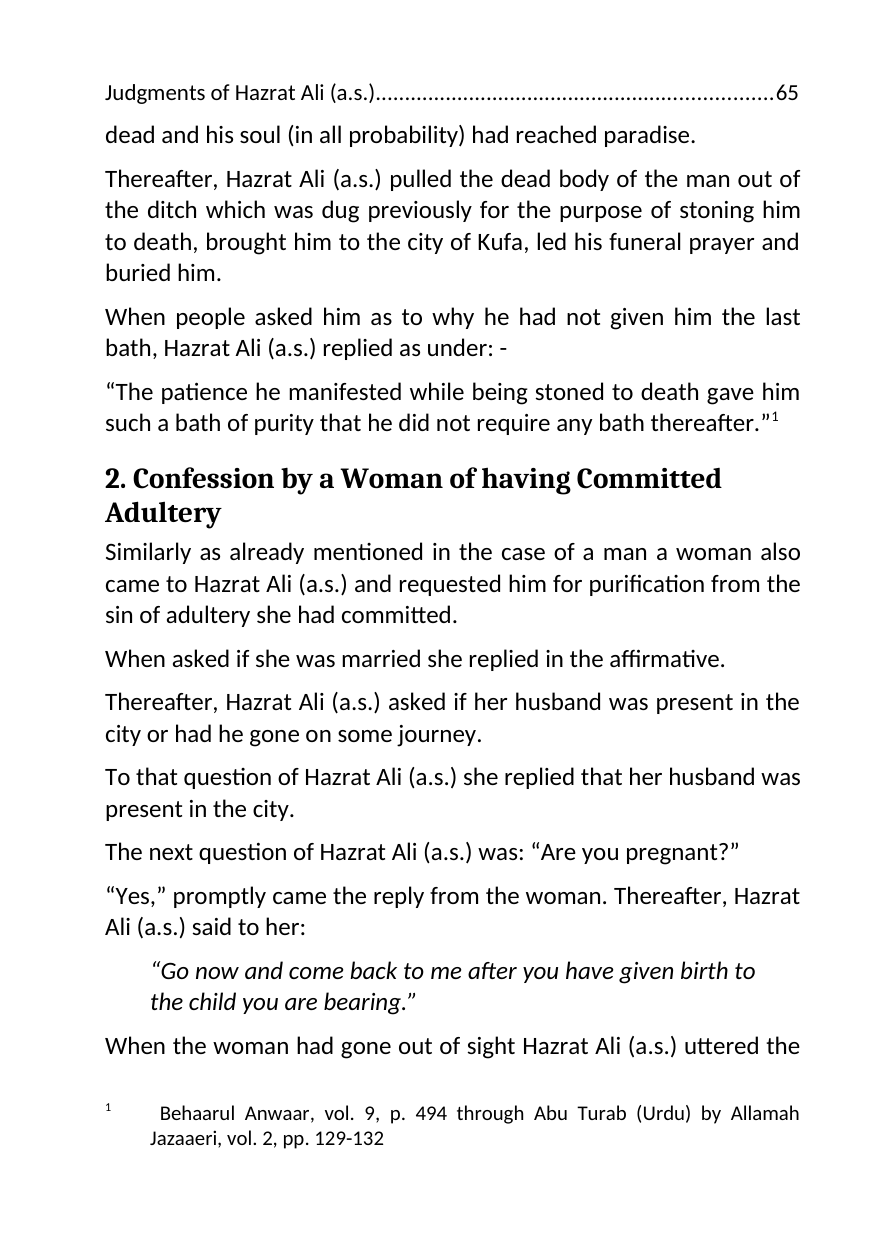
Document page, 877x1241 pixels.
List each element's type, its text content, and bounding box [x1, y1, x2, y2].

text The next question of Hazrat Ali (a.s.) was: “Are you pregnant?” [105, 836, 802, 867]
text “Go now and come back to me after you have given birth to the child you are bearing.” [150, 954, 757, 1017]
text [105, 119, 802, 150]
subtitle 2. Confession by a Woman of having Committed Adultery [105, 462, 802, 529]
text Thereafter, Hazrat Ali (a.s.) pulled the dead body of the man out of the ditch which was dug previously for the purpose of stoning him to death, brought him to the city of Kufa, led his funeral prayer and buried him. [105, 162, 802, 287]
text “Yes,” promptly came the reply from the woman. Thereafter, Hazrat Ali (a.s.) said to her: [105, 879, 802, 942]
text Thereafter, Hazrat Ali (a.s.) asked if her husband was present in the city or had he gone on some journey. [105, 686, 802, 748]
text “The patience he manifested while being stoned to death gave him such a bath of purity that he did not require any bath thereafter.” [105, 375, 802, 437]
text When people asked him as to why he had not given him the last bath, Hazrat Ali (a.s.) replied as under: - [105, 300, 802, 362]
text To that question of Hazrat Ali (a.s.) she replied that her husband was present in the city. [105, 761, 802, 823]
text Similarly as already mentioned in the case of a man a woman also came to Hazrat Ali (a.s.) and requested him for purification from the sin of adultery she had committed. [105, 536, 802, 629]
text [105, 1029, 802, 1061]
text When asked if she was married she replied in the affirmative. [105, 642, 802, 673]
